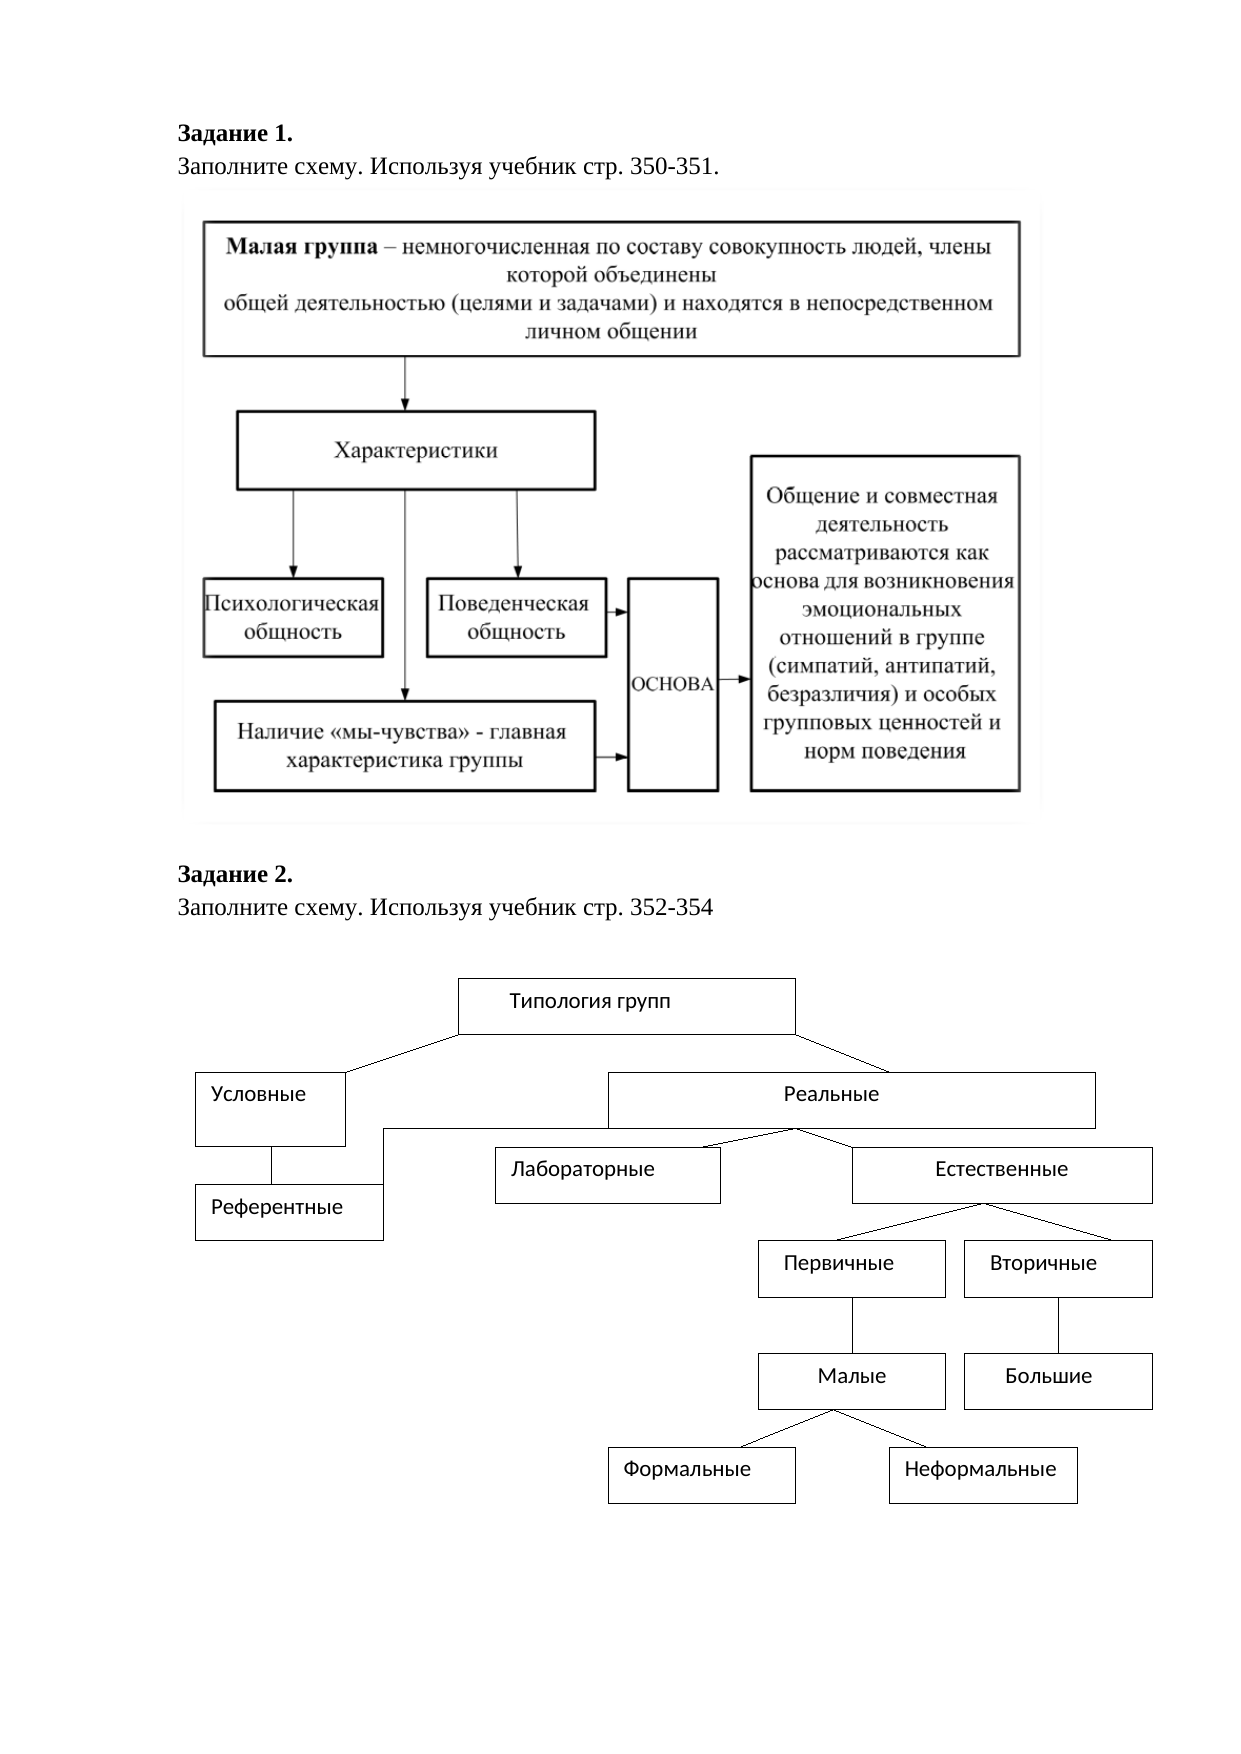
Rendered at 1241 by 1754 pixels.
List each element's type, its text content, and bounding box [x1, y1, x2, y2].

text Заполните схему. Используя учебник стр. 350-351. [177, 151, 1152, 180]
text Заполните схему. Используя учебник стр. 352-354 [177, 892, 1152, 921]
text Задание 2. [177, 859, 1152, 888]
picture [209, 216, 1015, 797]
text Задание 1. [177, 118, 1152, 147]
